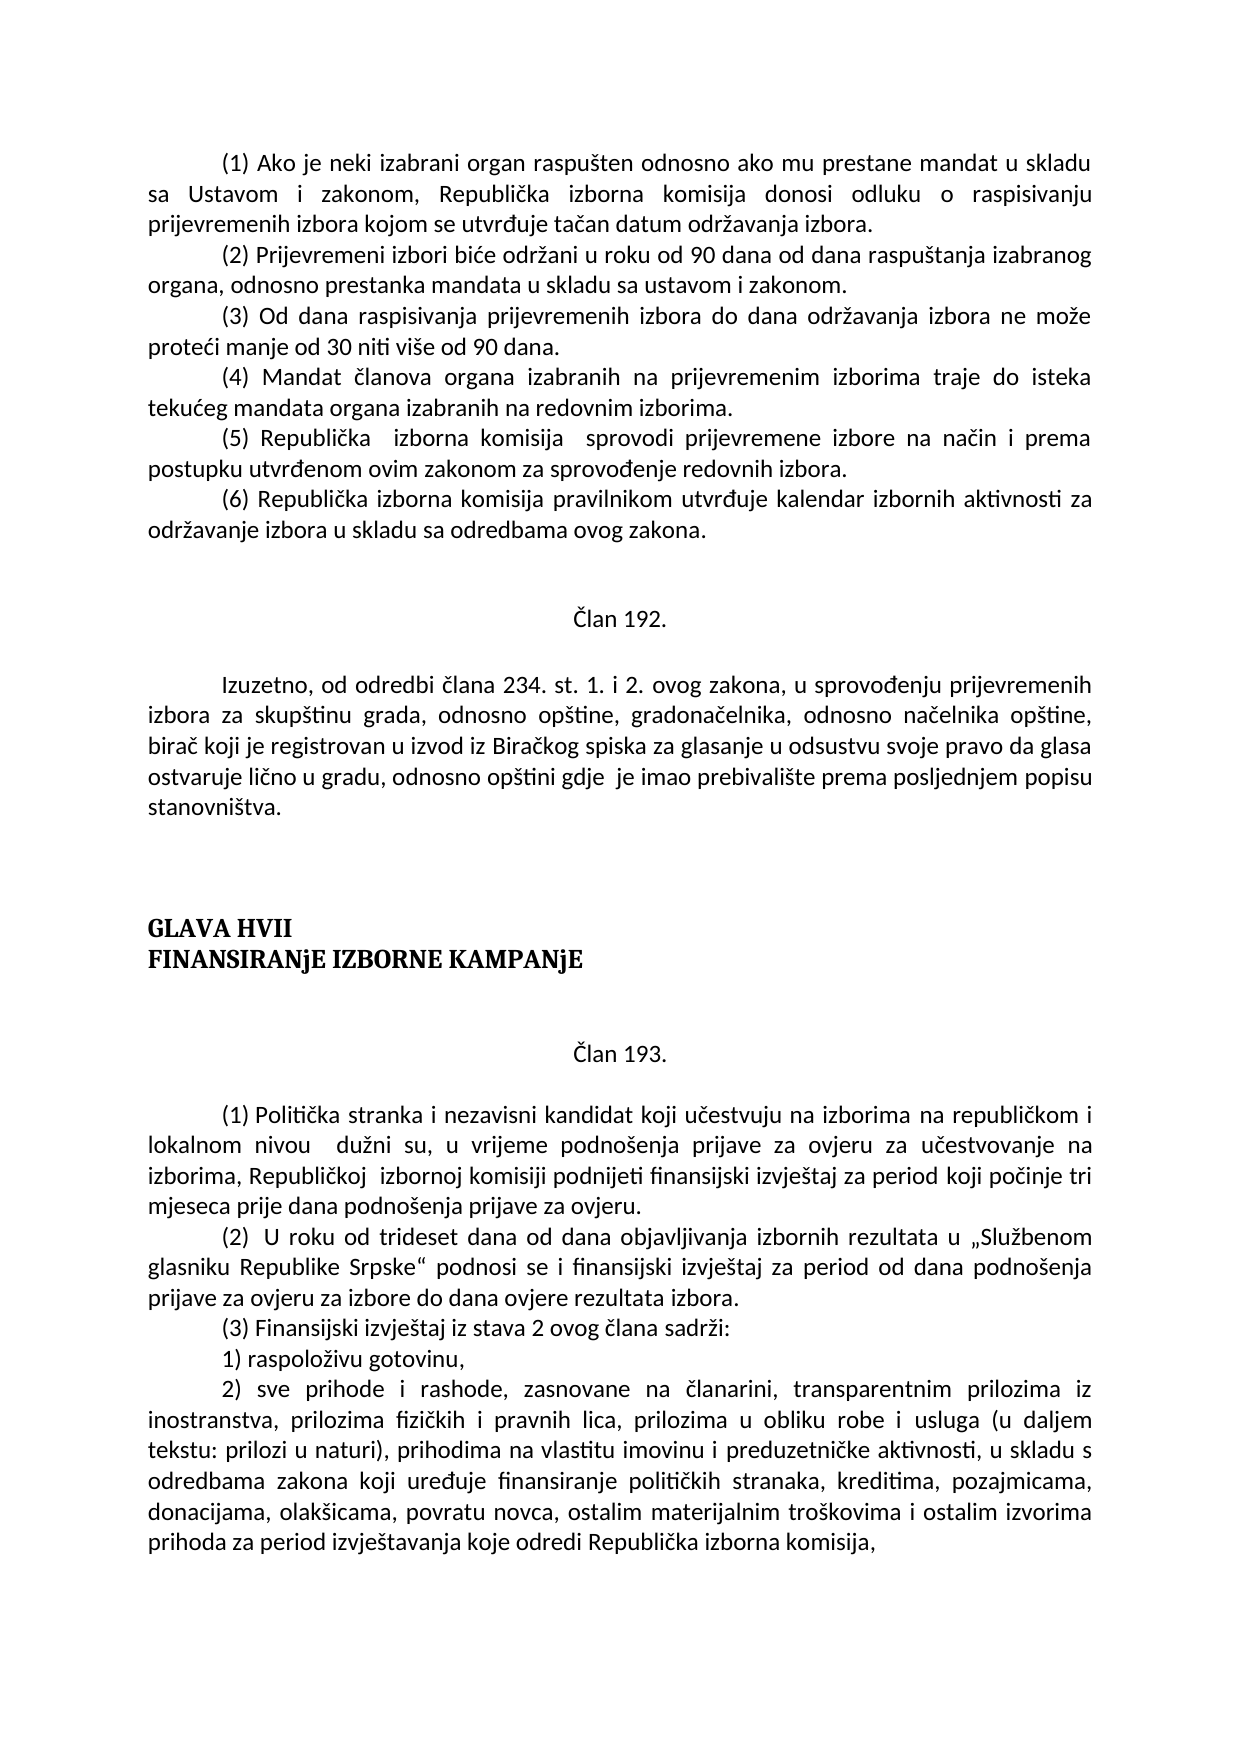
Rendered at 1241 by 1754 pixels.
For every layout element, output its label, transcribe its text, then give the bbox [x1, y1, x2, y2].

text (2) Prijevremeni izbori biće održani u roku od 90 dana od dana raspuštanja izabranog organa, odnosno prestanka mandata u skladu sa ustavom i zakonom. [148, 239, 1093, 300]
text (4) Mandat članova organa izabranih na prijevremenim izborima traje do isteka tekućeg mandata organa izabranih na redovnim izborima. [148, 361, 1093, 422]
text (3) Od dana raspisivanja prijevremenih izbora do dana održavanja izbora ne može proteći manje od 30 niti više od 90 dana. [148, 300, 1093, 361]
text Član 193. [148, 1038, 1093, 1068]
text 1) raspoloživu gotovinu, [148, 1343, 1093, 1373]
list Finansijski izvještaj iz stava 2 ovog člana sadrži: [148, 1312, 1093, 1343]
list Politička stranka i nezavisni kandidat koji učestvuju na izborima na republičkom i lokalnom nivou dužni su, u vrijeme podnošenja prijave za ovjeru za učestvovanje na izborima, Republičkoj izbornoj komisiji podnijeti finansijski izvještaj za period koji počinje tri mjeseca prije dana podnošenja prijave za ovjeru. [148, 1099, 1093, 1221]
text FINANSIRANjE IZBORNE KAMPANjE [148, 944, 1093, 976]
text Član 192. [148, 603, 1093, 633]
text GLAVA HVII [148, 913, 1093, 944]
text (1) Ako je neki izabrani organ raspušten odnosno ako mu prestane mandat u skladu sa Ustavom i zakonom, Republička izborna komisija donosi odluku o raspisivanju prijevremenih izbora kojom se utvrđuje tačan datum održavanja izbora. [148, 148, 1093, 239]
text 2) sve prihode i rashode, zasnovane na članarini, transparentnim prilozima iz inostranstva, prilozima fizičkih i pravnih lica, prilozima u obliku robe i usluga (u daljem tekstu: prilozi u naturi), prihodima na vlastitu imovinu i preduzetničke aktivnosti, u skladu s odredbama zakona koji uređuje finansiranje političkih stranaka, kreditima, pozajmicama, donacijama, olakšicama, povratu novca, ostalim materijalnim troškovima i ostalim izvorima prihoda za period izvještavanja koje odredi Republička izborna komisija, [148, 1373, 1093, 1557]
list U roku od trideset dana od dana objavljivanja izbornih rezultata u „Službenom glasniku Republike Srpske“ podnosi se i finansijski izvještaj za period od dana podnošenja prijave za ovjeru za izbore do dana ovjere rezultata izbora. [148, 1221, 1093, 1312]
text Izuzetno, od odredbi člana 234. st. 1. i 2. ovog zakona, u sprovođenju prijevremenih izbora za skupštinu grada, odnosno opštine, gradonačelnika, odnosno načelnika opštine, birač koji je registrovan u izvod iz Biračkog spiska za glasanje u odsustvu svoje pravo da glasa ostvaruje lično u gradu, odnosno opštini gdje je imao prebivalište prema posljednjem popisu stanovništva. [148, 669, 1093, 822]
text (6) Republička izborna komisija pravilnikom utvrđuje kalendar izbornih aktivnosti za održavanje izbora u skladu sa odredbama ovog zakona. [148, 483, 1093, 544]
text (5) Republička izborna komisija sprovodi prijevremene izbore na način i prema postupku utvrđenom ovim zakonom za sprovođenje redovnih izbora. [148, 422, 1093, 483]
